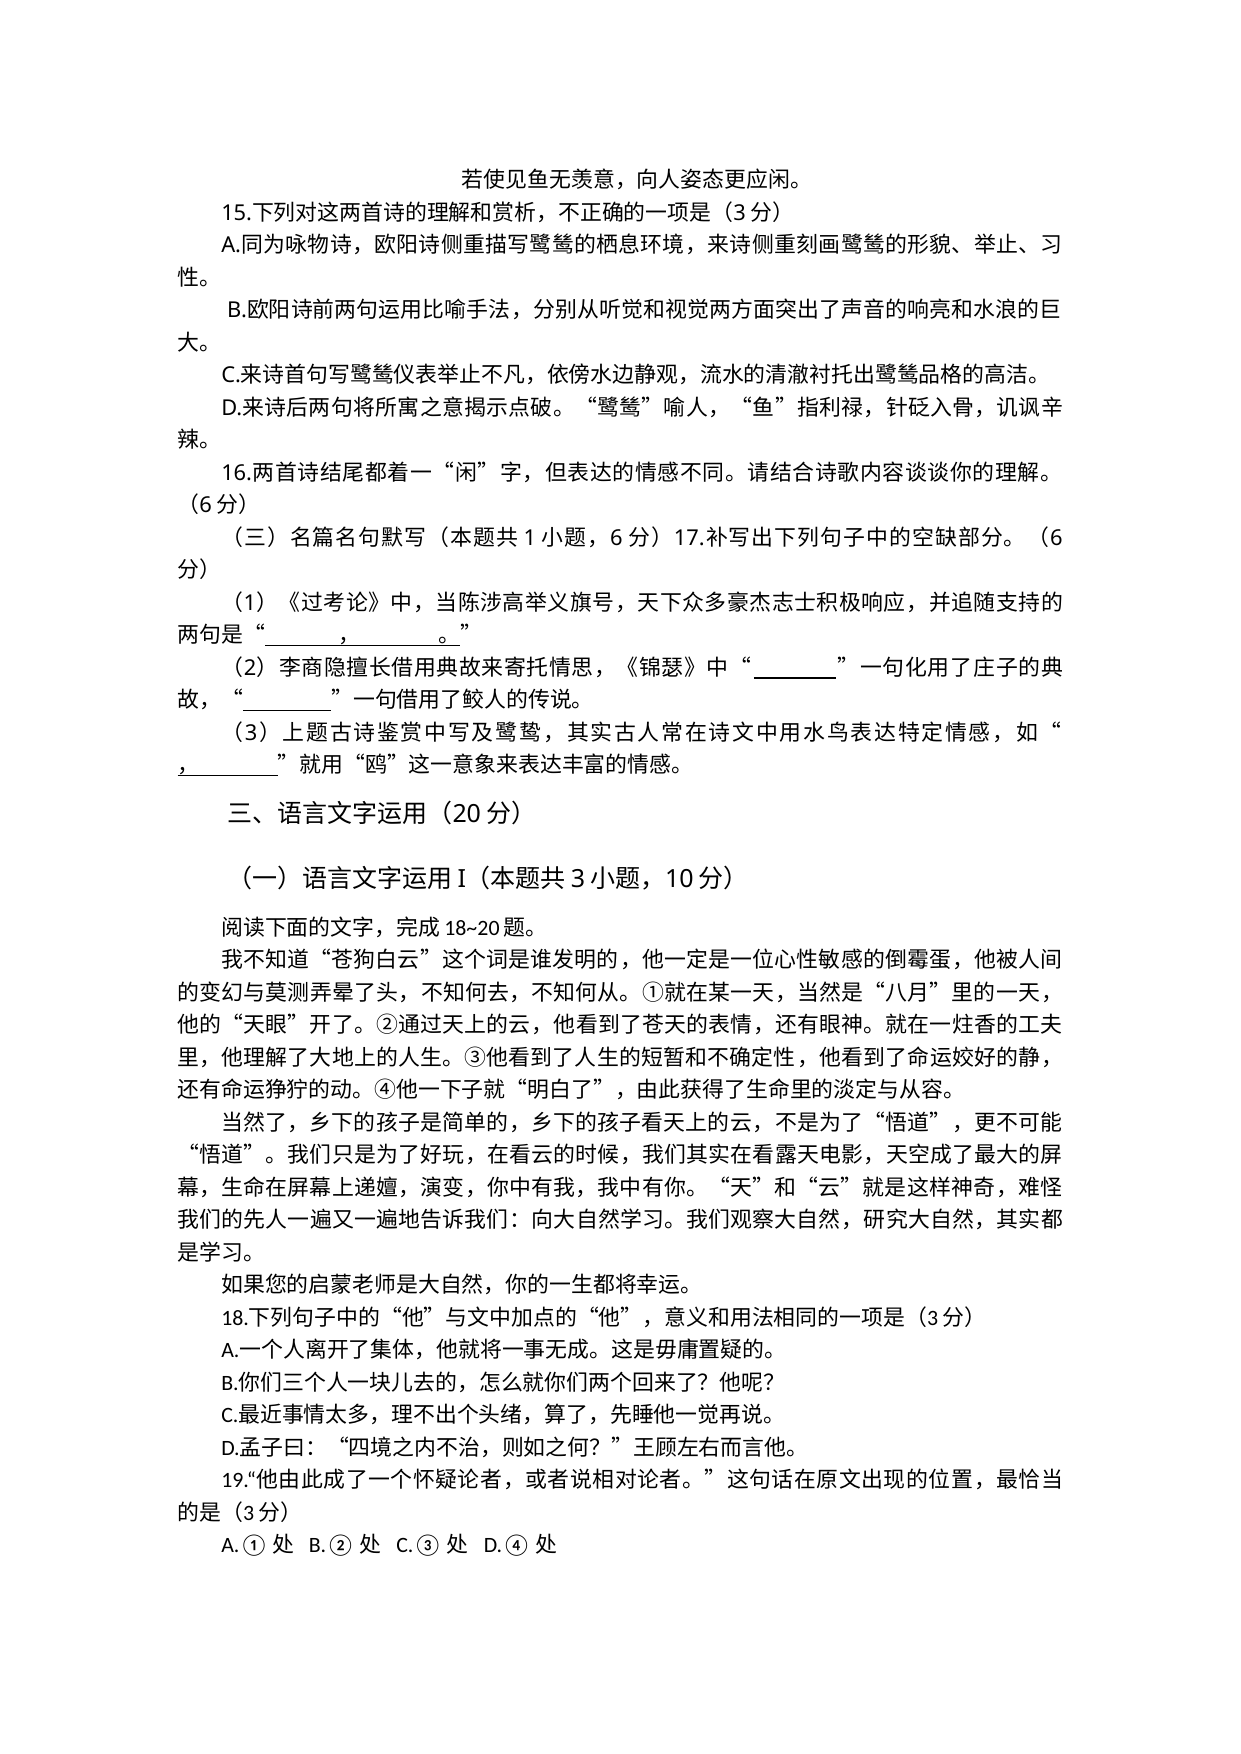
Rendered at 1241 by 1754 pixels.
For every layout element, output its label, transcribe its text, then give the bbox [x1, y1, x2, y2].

text 阅读下面的文字，完成18~20题。 [177, 909, 1063, 942]
text （1）《过考论》中，当陈涉高举义旗号，天下众多豪杰志士积极响应，并追随支持的两句是“ ， 。” [177, 584, 1063, 649]
text （一）语言文字运用I（本题共3小题，10分） [177, 844, 1063, 909]
text （三）名篇名句默写（本题共1小题，6分）17.补写出下列句子中的空缺部分。（6分） [177, 519, 1063, 584]
text A.同为咏物诗，欧阳诗侧重描写鹭鸶的栖息环境，来诗侧重刻画鹭鸶的形貌、举止、习性。 [177, 227, 1063, 292]
text （2）李商隐擅长借用典故来寄托情思，《锦瑟》中“ ”一句化用了庄子的典故，“ ”一句借用了鲛人的传说。 [177, 649, 1063, 714]
text 15.下列对这两首诗的理解和赏析，不正确的一项是（3分） [177, 194, 1063, 227]
text A.一个人离开了集体，他就将一事无成。这是毋庸置疑的。 [177, 1332, 1063, 1364]
text C.最近事情太多，理不出个头绪，算了，先睡他一觉再说。 [177, 1397, 1063, 1429]
text （3）上题古诗鉴赏中写及鹭鸷，其实古人常在诗文中用水鸟表达特定情感，如“ ， ”就用“鸥”这一意象来表达丰富的情感。 [177, 714, 1063, 779]
text 我不知道“苍狗白云”这个词是谁发明的，他一定是一位心性敏感的倒霉蛋，他被人间的变幻与莫测弄晕了头，不知何去，不知何从。①就在某一天，当然是“八月”里的一天，他的“天眼”开了。②通过天上的云，他看到了苍天的表情，还有眼神。就在一炷香的工夫里，他理解了大地上的人生。③他看到了人生的短暂和不确定性，他看到了命运姣好的静，还有命运狰狞的动。④他一下子就“明白了”，由此获得了生命里的淡定与从容。 [177, 942, 1063, 1104]
text 若使见鱼无羡意，向人姿态更应闲。 [177, 162, 1063, 194]
text C.来诗首句写鹭鸶仪表举止不凡，依傍水边静观，流水的清澈衬托出鹭鸶品格的高洁。 [177, 357, 1063, 389]
text 18.下列句子中的“他”与文中加点的“他”，意义和用法相同的一项是（3分） [177, 1299, 1063, 1332]
text 16.两首诗结尾都着一“闲”字，但表达的情感不同。请结合诗歌内容谈谈你的理解。（6分） [177, 454, 1063, 519]
text B.欧阳诗前两句运用比喻手法，分别从听觉和视觉两方面突出了声音的响亮和水浪的巨大。 [177, 292, 1063, 357]
text D.来诗后两句将所寓之意揭示点破。“鹭鸶”喻人，“鱼”指利禄，针砭入骨，讥讽辛辣。 [177, 389, 1063, 454]
text D.孟子曰：“四境之内不治，则如之何？”王顾左右而言他。 [177, 1429, 1063, 1462]
text B.你们三个人一块儿去的，怎么就你们两个回来了？他呢？ [177, 1364, 1063, 1397]
text 三、语言文字运用（20分） [177, 779, 1063, 844]
text 如果您的启蒙老师是大自然，你的一生都将幸运。 [177, 1267, 1063, 1299]
text A.①处 B.②处 C.③处 D.④处 [177, 1527, 1063, 1559]
text 19.“他由此成了一个怀疑论者，或者说相对论者。”这句话在原文出现的位置，最恰当的是（3分） [177, 1462, 1063, 1527]
text 当然了，乡下的孩子是简单的，乡下的孩子看天上的云，不是为了“悟道”，更不可能“悟道”。我们只是为了好玩，在看云的时候，我们其实在看露天电影，天空成了最大的屏幕，生命在屏幕上递嬗，演变，你中有我，我中有你。“天”和“云”就是这样神奇，难怪我们的先人一遍又一遍地告诉我们：向大自然学习。我们观察大自然，研究大自然，其实都是学习。 [177, 1104, 1063, 1267]
